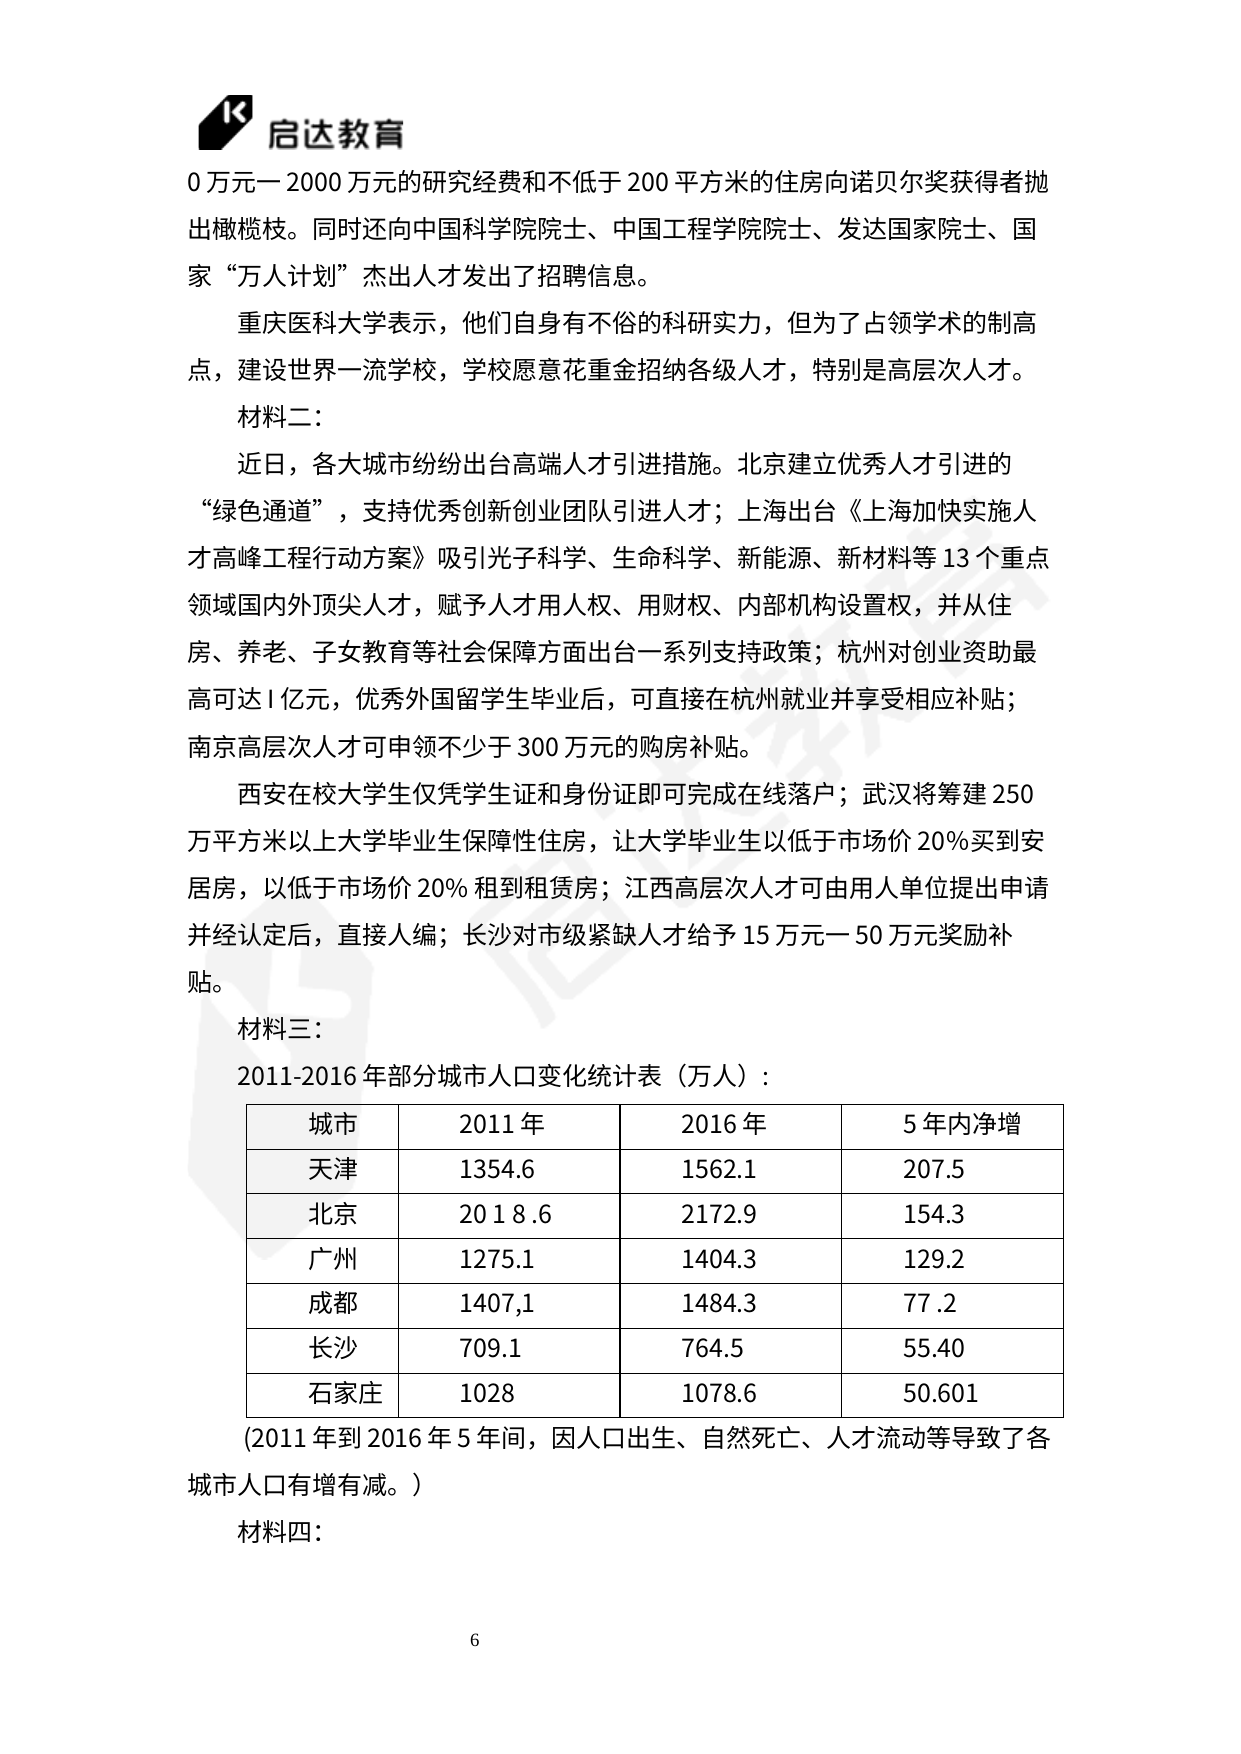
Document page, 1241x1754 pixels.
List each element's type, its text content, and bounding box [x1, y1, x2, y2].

table_cell 天津 [247, 1150, 398, 1193]
text 2018年5月，重庆医科大学向全球顶级学者发出了一则招聘信息，以1000万元一2000 万元的研究经费和不低于200平方米的住房向诺贝尔奖获得者抛出橄榄枝。同时还向中国科学院院士、中国工程学院院士、发达国家院士、国家“万人计划”杰出人才发出了招聘信息。 [187, 162, 1053, 292]
text 2011-2016年部分城市人口变化统计表（万人）: [187, 1057, 1053, 1093]
table_cell 709.1 [399, 1329, 619, 1372]
table_header 城市 [247, 1105, 398, 1148]
table_cell 20 1 8 .6 [399, 1194, 619, 1238]
table_cell 石家庄 [247, 1374, 398, 1417]
text 材料三： [187, 1009, 1053, 1046]
picture [198, 95, 404, 150]
text 西安在校大学生仅凭学生证和身份证即可完成在线落户；武汉将筹建250万平方米以上大学毕业生保障性住房，让大学毕业生以低于市场价20％买到安居房，以低于市场价20% 租到租赁房；江西高层次人才可由用人单位提出申请并经认定后，直接人编；长沙对市级紧缺人才给予15万元一50万元奖励补贴。 [187, 774, 1053, 999]
table_cell 2172.9 [621, 1194, 841, 1238]
table_cell 1407,1 [399, 1284, 619, 1328]
table_cell 154.3 [842, 1194, 1063, 1238]
table_cell 1028 [399, 1374, 619, 1417]
table_cell 77 .2 [842, 1284, 1063, 1328]
text (2011年到2016年5年间，因人口出生、自然死亡、人才流动等导致了各城市人口有增有减。） [187, 1418, 1053, 1502]
table_cell 1562.1 [621, 1150, 841, 1193]
table_cell 764.5 [621, 1329, 841, 1372]
text 重庆医科大学表示，他们自身有不俗的科研实力，但为了占领学术的制高点，建设世界一流学校，学校愿意花重金招纳各级人才，特别是高层次人才。 [187, 303, 1053, 387]
table_cell 1078.6 [621, 1374, 841, 1417]
table_header 2011年 [399, 1105, 619, 1148]
table_cell 1354.6 [399, 1150, 619, 1193]
table_cell 55.40 [842, 1329, 1063, 1372]
table_cell 成都 [247, 1284, 398, 1328]
table_cell 1484.3 [621, 1284, 841, 1328]
table_cell 129.2 [842, 1239, 1063, 1283]
text 近日，各大城市纷纷出台高端人才引进措施。北京建立优秀人才引进的“绿色通道”，支持优秀创新创业团队引进人才；上海出台《上海加快实施人才高峰工程行动方案》吸引光子科学、生命科学、新能源、新材料等13个重点领域国内外顶尖人才，赋予人才用人权、用财权、内部机构设置权，并从住房、养老、子女教育等社会保障方面出台一系列支持政策；杭州对创业资助最高可达I亿元，优秀外国留学生毕业后，可直接在杭州就业并享受相应补贴；南京高层次人才可申领不少于300万元的购房补贴。 [187, 444, 1053, 763]
table_cell 1404.3 [621, 1239, 841, 1283]
table_header 5年内净增 [842, 1105, 1063, 1148]
table_header 2016年 [621, 1105, 841, 1148]
table_cell 北京 [247, 1194, 398, 1238]
table_cell 50.601 [842, 1374, 1063, 1417]
table_cell 长沙 [247, 1329, 398, 1372]
table_cell 广州 [247, 1239, 398, 1283]
table_cell 1275.1 [399, 1239, 619, 1283]
table_cell 207.5 [842, 1150, 1063, 1193]
text 材料四： [187, 1512, 1053, 1549]
text 材料二： [187, 397, 1053, 434]
